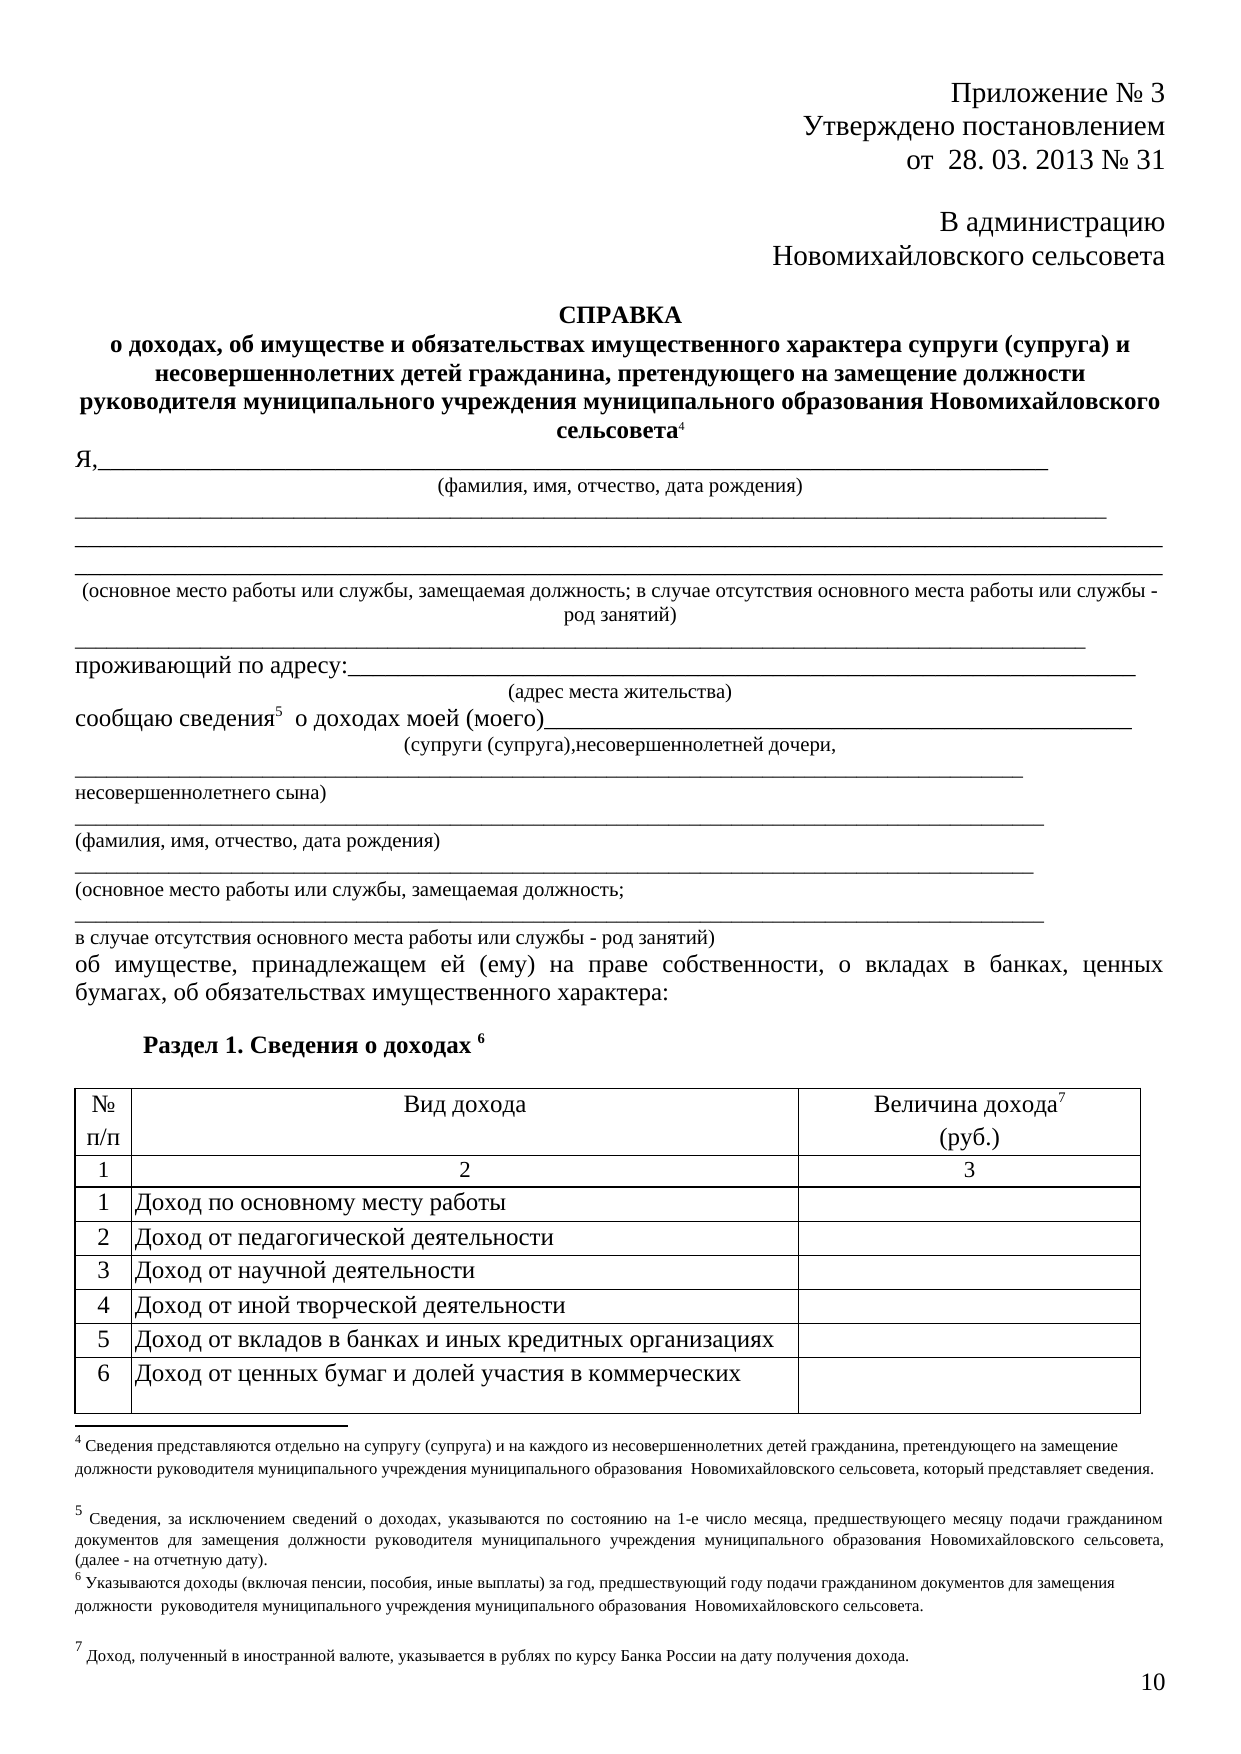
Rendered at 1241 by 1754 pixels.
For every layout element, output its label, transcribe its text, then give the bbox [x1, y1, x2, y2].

text (супруги (супруга),несовершеннолетней дочери, [75, 732, 1165, 756]
text об имуществе, принадлежащем ей (ему) на праве собственности, о вкладах в банках, ценных бумагах, об обязательствах имущественного характера: [75, 949, 1165, 1006]
table_cell 2 [132, 1156, 798, 1186]
text Приложение № 3 [75, 75, 1165, 108]
table_header № п/п [76, 1089, 131, 1155]
table_cell Доход по основному месту работы [132, 1188, 798, 1221]
table_cell 2 [76, 1222, 131, 1254]
text Утверждено постановлением [75, 108, 1165, 142]
table_cell [799, 1358, 1140, 1413]
text несовершеннолетнего сына) [75, 780, 1165, 804]
text ______________________________________________________________________________________________________________________________________________________________________________ [75, 521, 1165, 578]
text Новомихайловского сельсовета [75, 238, 1165, 271]
text _________________________________________________________________________________________________ [75, 626, 1165, 651]
table_cell 6 [76, 1358, 131, 1413]
table_cell [799, 1188, 1140, 1221]
text (адрес места жительства) [75, 679, 1165, 703]
text (основное место работы или службы, замещаемая должность; в случае отсутствия основного места работы или службы - род занятий) [75, 578, 1165, 626]
table_cell [799, 1290, 1140, 1323]
table_cell 3 [76, 1256, 131, 1289]
text ____________________________________________________________________________________________ [75, 852, 1165, 876]
table_cell 1 [76, 1188, 131, 1221]
text ___________________________________________________________________________________________ [75, 756, 1165, 780]
text ___________________________________________________________________________________________________ [75, 497, 1165, 521]
text (фамилия, имя, отчество, дата рождения) [75, 828, 1165, 852]
table_cell Доход от вкладов в банках и иных кредитных организациях [132, 1324, 798, 1357]
table_cell Доход от педагогической деятельности [132, 1222, 798, 1254]
text (основное место работы или службы, замещаемая должность; [75, 876, 1165, 901]
text проживающий по адресу:_______________________________________________________________ [75, 651, 1165, 679]
text В администрацию [75, 204, 1165, 238]
text _____________________________________________________________________________________________ [75, 804, 1165, 828]
table_header Величина дохода (руб.) [799, 1089, 1140, 1155]
text (фамилия, имя, отчество, дата рождения) [75, 473, 1165, 497]
text о доходах, об имуществе и обязательствах имущественного характера супруги (супруга) и несовершеннолетних детей гражданина, претендующего на замещение должности руководителя муниципального учреждения муниципального образования Новомихайловского сельсовета [75, 329, 1165, 444]
table_cell 5 [76, 1324, 131, 1357]
table_cell [799, 1222, 1140, 1254]
table_cell Доход от иной творческой деятельности [132, 1290, 798, 1323]
text СПРАВКА [75, 300, 1165, 329]
table_cell [799, 1256, 1140, 1289]
text Я,____________________________________________________________________________ [75, 444, 1165, 473]
table_cell [799, 1324, 1140, 1357]
table_cell Доход от научной деятельности [132, 1256, 798, 1289]
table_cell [132, 1358, 798, 1413]
text в случае отсутствия основного места работы или службы - род занятий) [75, 924, 1165, 949]
text Раздел 1. Сведения о доходах [75, 1030, 1165, 1059]
table_cell 4 [76, 1290, 131, 1323]
table_header Вид дохода [132, 1089, 798, 1155]
text _____________________________________________________________________________________________ [75, 901, 1165, 924]
table_cell 1 [76, 1156, 131, 1186]
text от 28. 03. 2013 № 31 [75, 142, 1165, 176]
table_cell 3 [799, 1156, 1140, 1186]
text сообщаю сведения о доходах моей (моего)_______________________________________________ [75, 703, 1165, 732]
